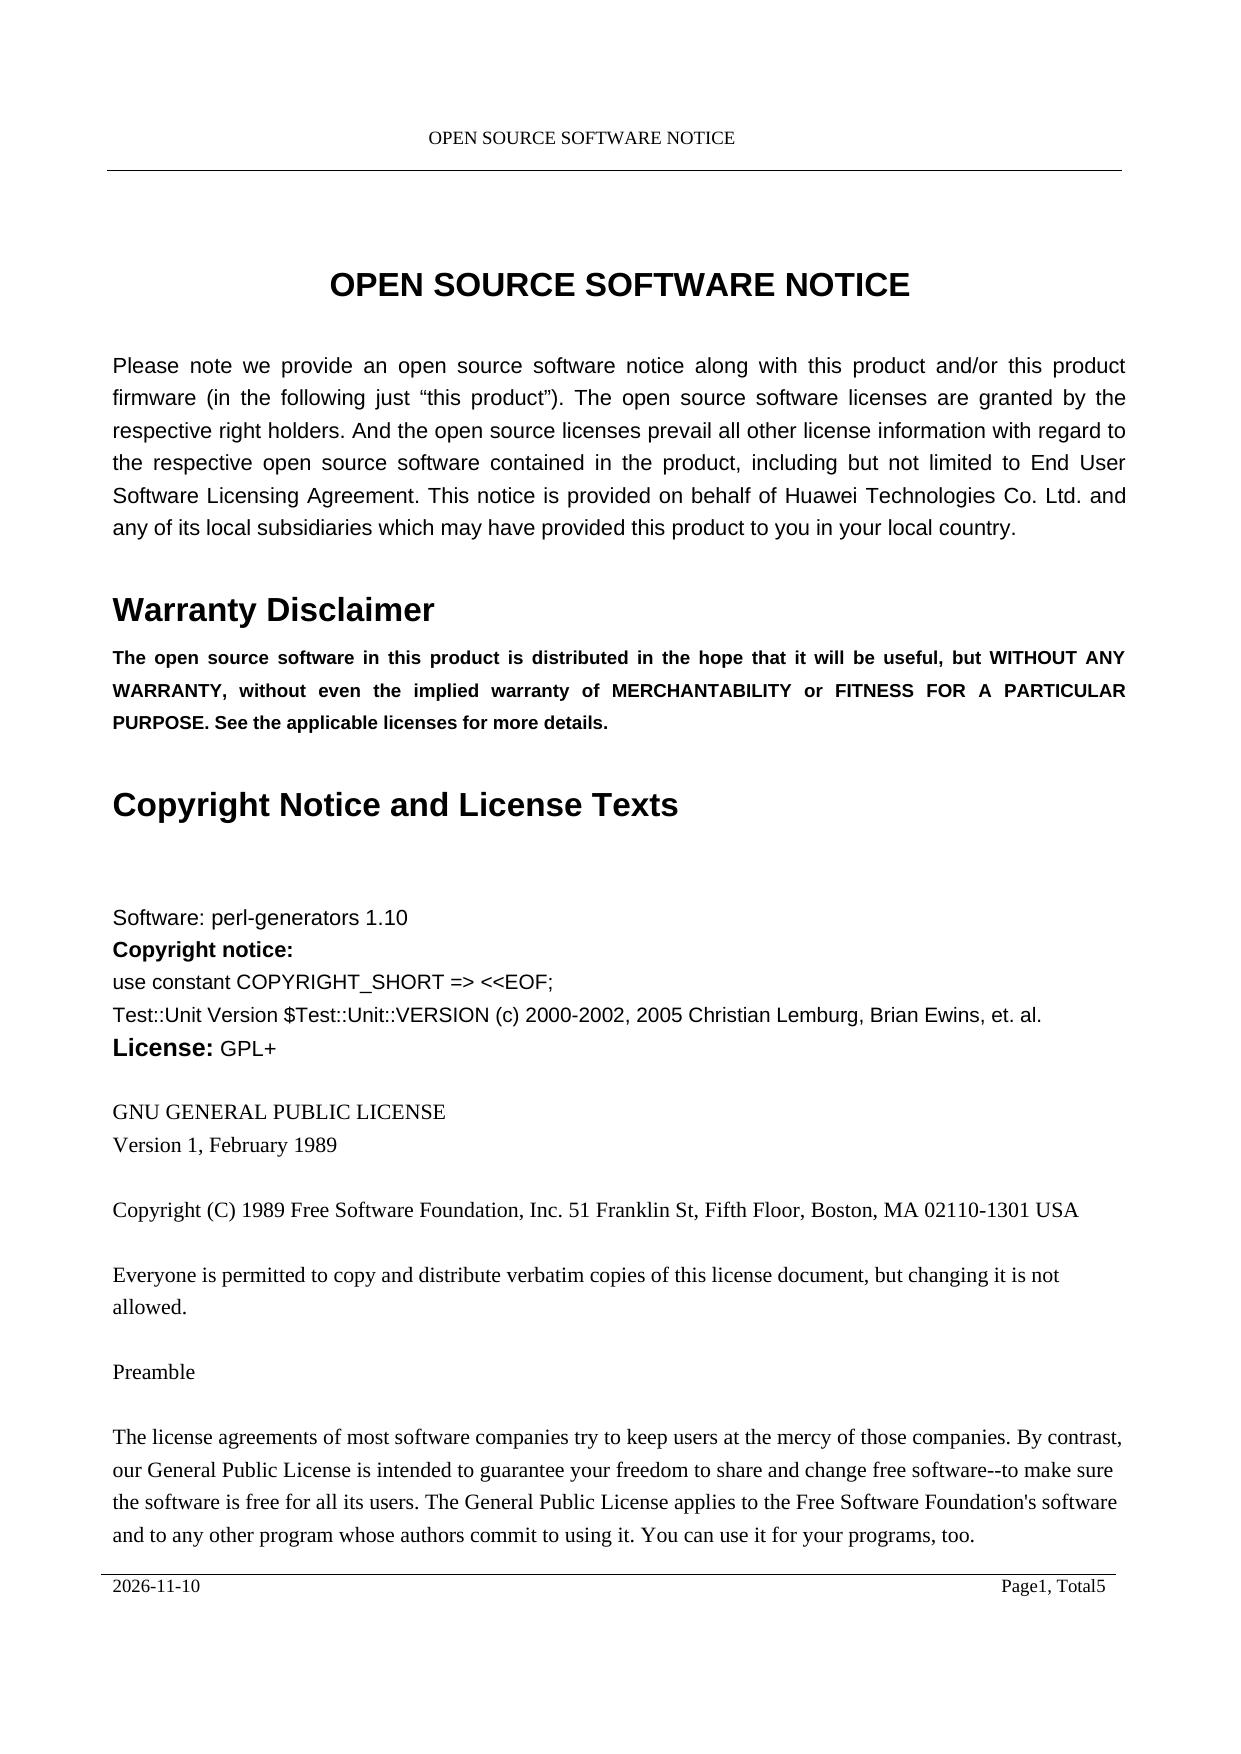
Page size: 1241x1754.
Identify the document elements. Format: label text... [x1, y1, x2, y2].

text Warranty Disclaimer [112, 576, 1128, 641]
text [112, 1031, 1128, 1551]
text Please note we provide an open source software notice along with this product and/or this product firmware (in the following just “this product”). The open source software licenses are granted by the respective right holders. And the open source licenses prevail all other license information with regard to the respective open source software contained in the product, including but not limited to End User Software Licensing Agreement. This notice is provided on behalf of Huawei Technologies Co. Ltd. and any of its local subsidiaries which may have provided this product to you in your local country. [112, 349, 1128, 544]
text Copyright notice: [112, 933, 1128, 966]
text Copyright Notice and License Texts [112, 771, 1128, 836]
text OPEN SOURCE SOFTWARE NOTICE [112, 251, 1128, 316]
text Test::Unit Version $Test::Unit::VERSION (c) 2000-2002, 2005 Christian Lemburg, Brian Ewins, et. al. [112, 998, 1128, 1031]
text use constant COPYRIGHT_SHORT => <<EOF; [112, 966, 1128, 998]
text The open source software in this product is distributed in the hope that it will be useful, but WITHOUT ANY WARRANTY, without even the implied warranty of MERCHANTABILITY or FITNESS FOR A PARTICULAR PURPOSE. See the applicable licenses for more details. [112, 641, 1128, 739]
text Software: perl-generators 1.10 [112, 901, 1128, 933]
